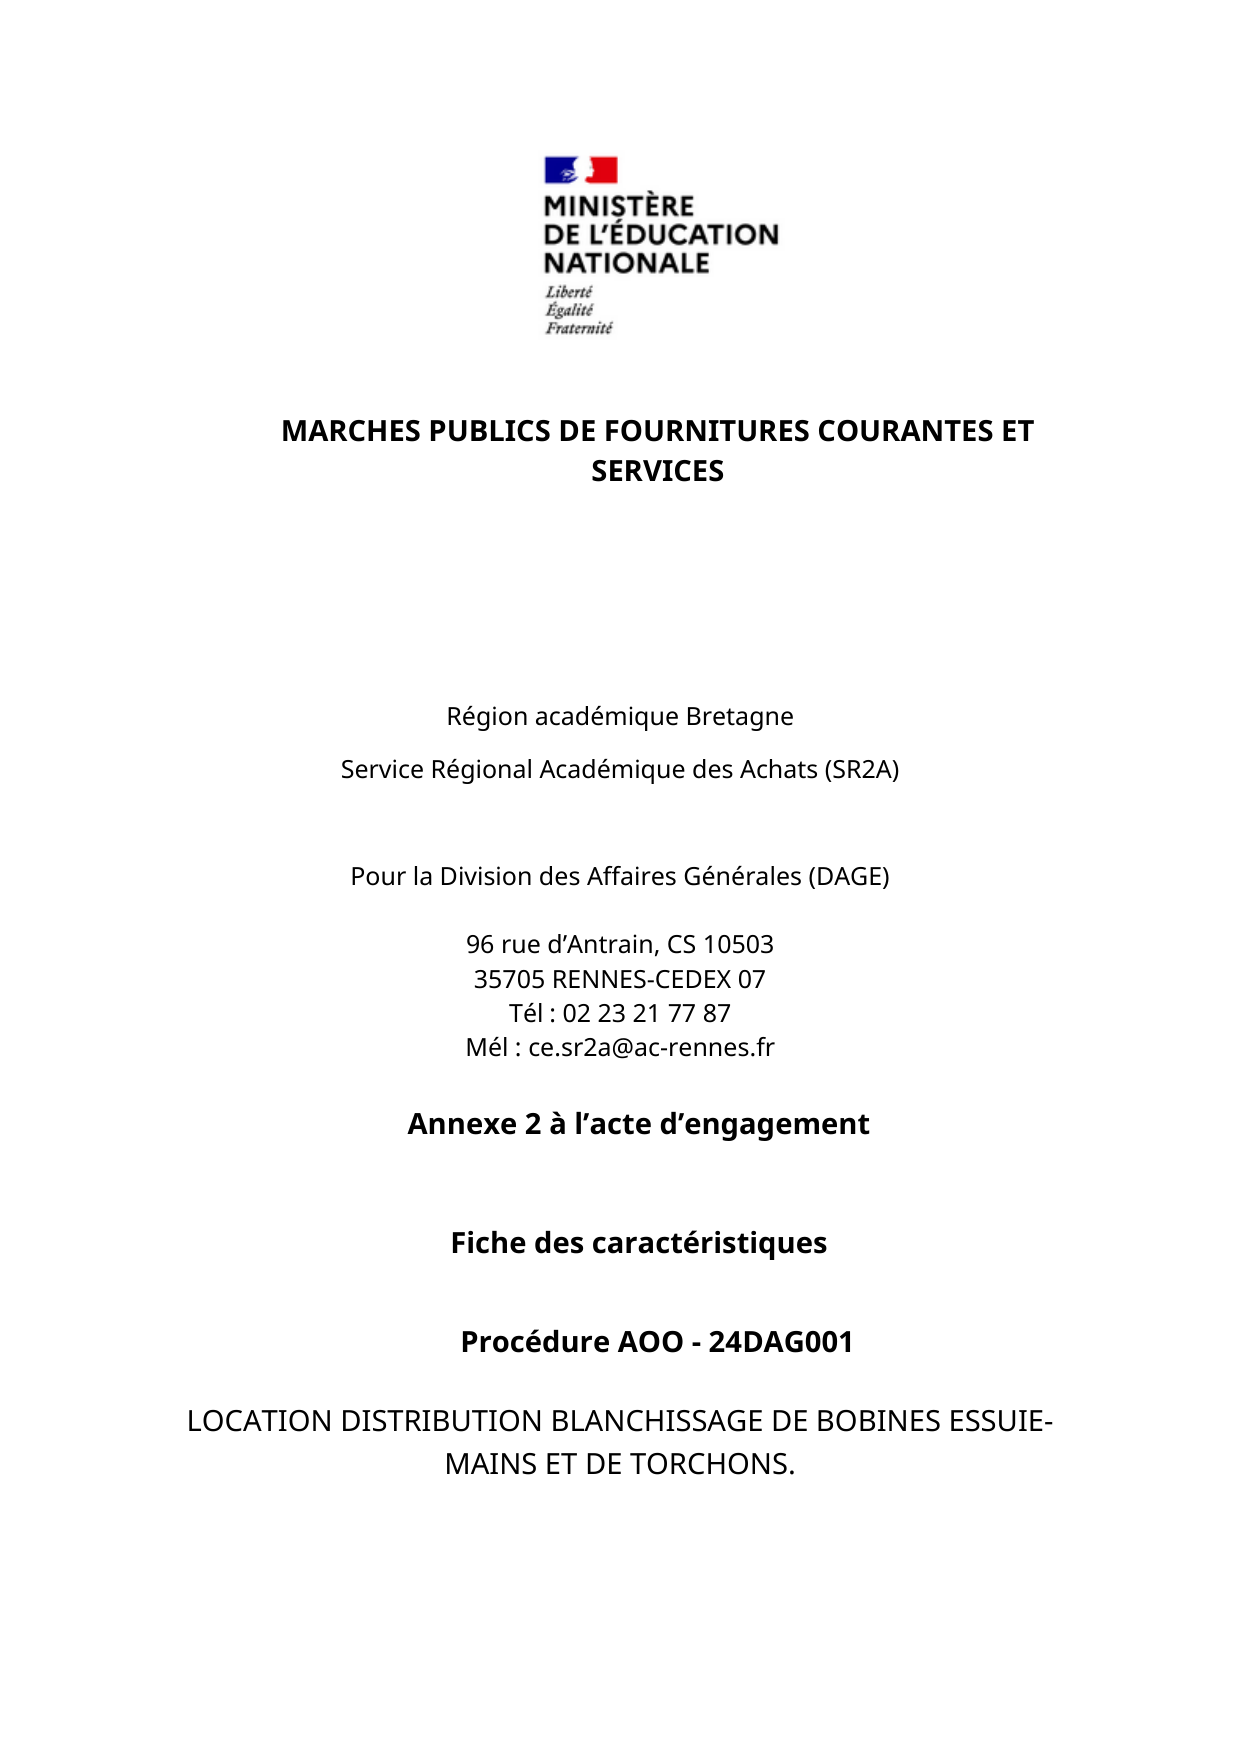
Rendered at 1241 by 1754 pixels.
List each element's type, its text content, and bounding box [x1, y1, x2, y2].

picture [516, 128, 799, 371]
text Fiche des caractéristiques [185, 1222, 1092, 1262]
text Service Régional Académique des Achats (SR2A) [148, 752, 1092, 786]
text Tél : 02 23 21 77 87 [148, 995, 1092, 1029]
text Annexe 2 à l’acte d’engagement [185, 1103, 1092, 1143]
text Mél : ce.sr2a@ac-rennes.fr [148, 1029, 1092, 1063]
text Pour la Division des Affaires Générales (DAGE) [148, 859, 1092, 893]
text 96 rue d’Antrain, CS 10503 [148, 927, 1092, 961]
text LOCATION DISTRIBUTION BLANCHISSAGE DE BOBINES ESSUIE-MAINS ET DE TORCHONS. [148, 1401, 1092, 1483]
text Région académique Bretagne [148, 699, 1092, 733]
text MARCHES PUBLICS DE FOURNITURES COURANTES ET SERVICES [223, 410, 1092, 489]
text Procédure AOO - 24DAG001 [223, 1321, 1092, 1361]
text 35705 RENNES-CEDEX 07 [148, 961, 1092, 995]
